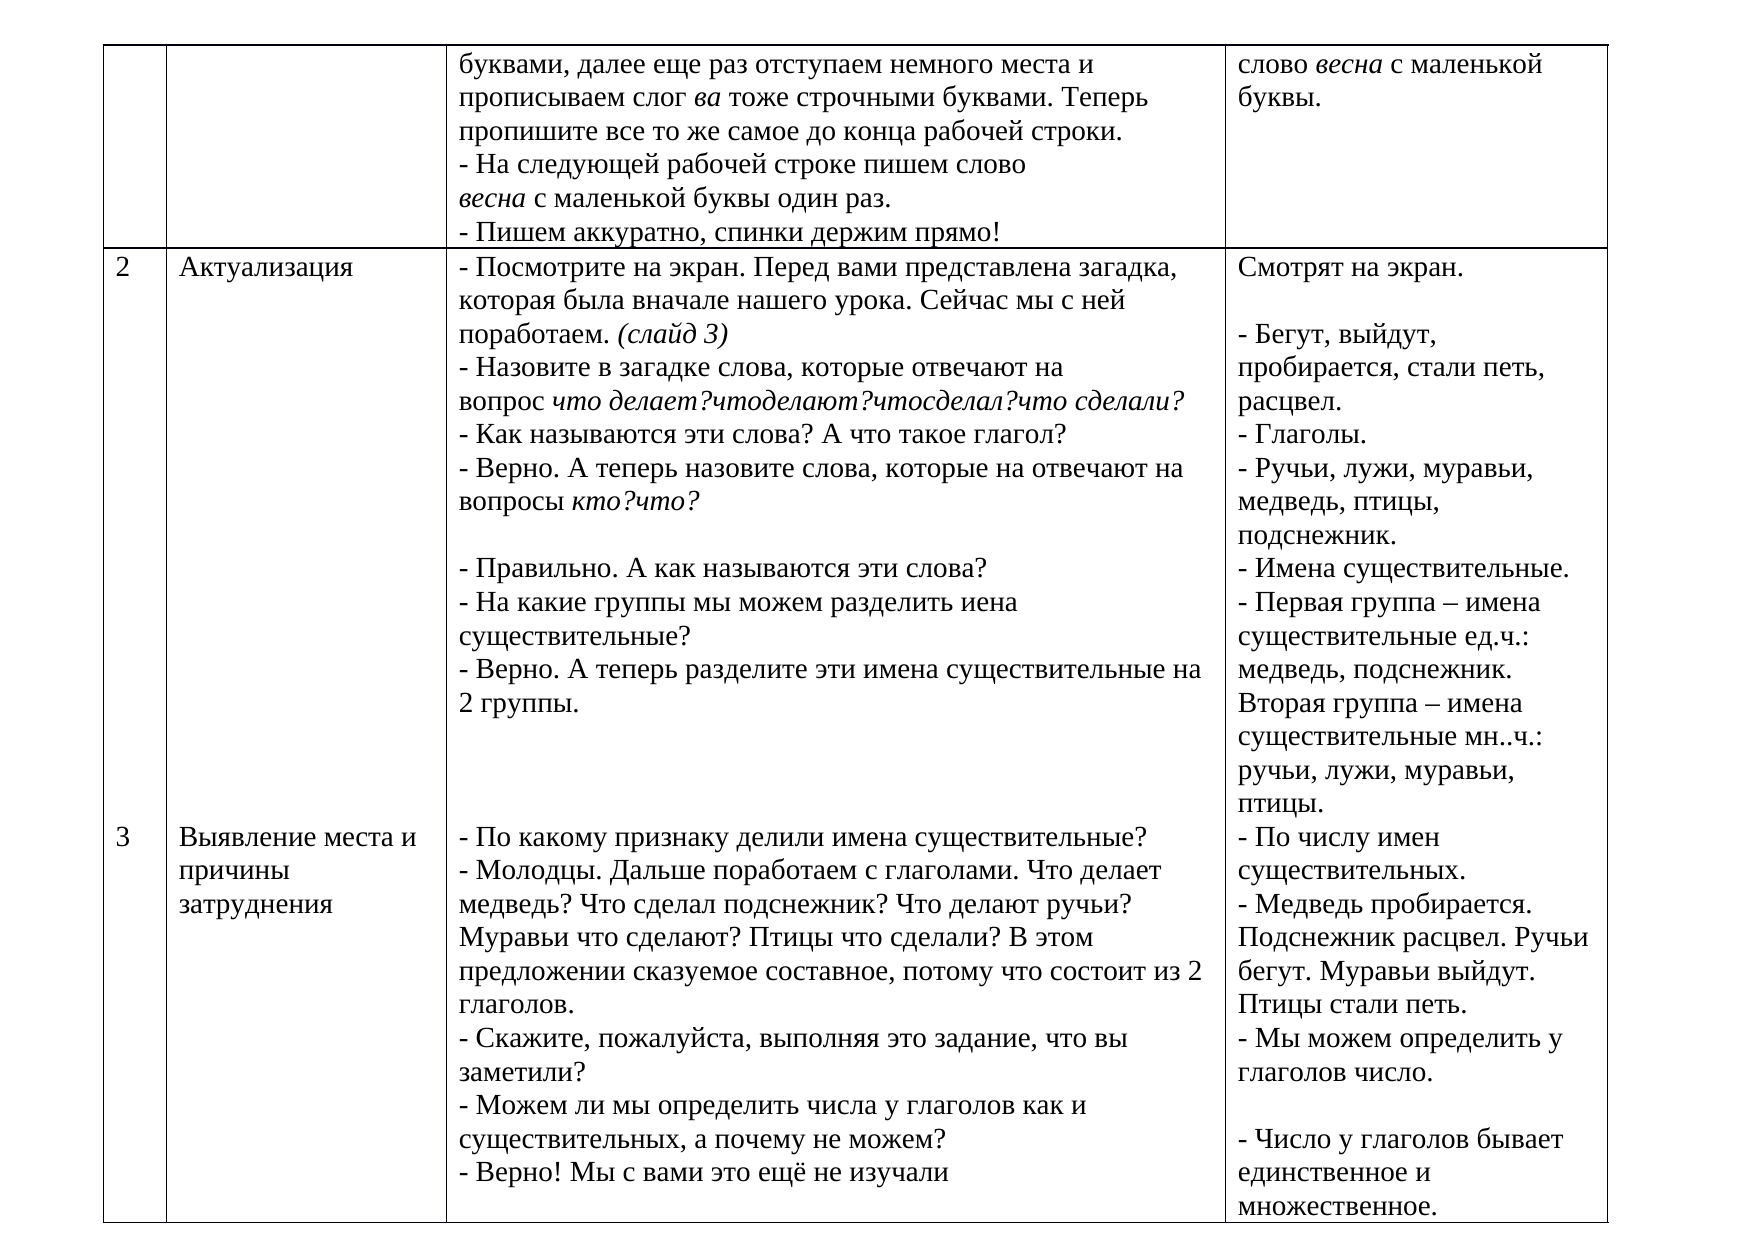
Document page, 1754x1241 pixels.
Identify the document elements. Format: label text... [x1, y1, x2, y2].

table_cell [1226, 46, 1607, 247]
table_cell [167, 249, 446, 1221]
table_cell 2 3 [104, 249, 166, 1221]
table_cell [167, 46, 446, 247]
table_cell 2 [104, 46, 166, 247]
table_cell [447, 249, 1225, 1221]
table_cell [447, 46, 1225, 247]
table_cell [1226, 249, 1607, 1221]
